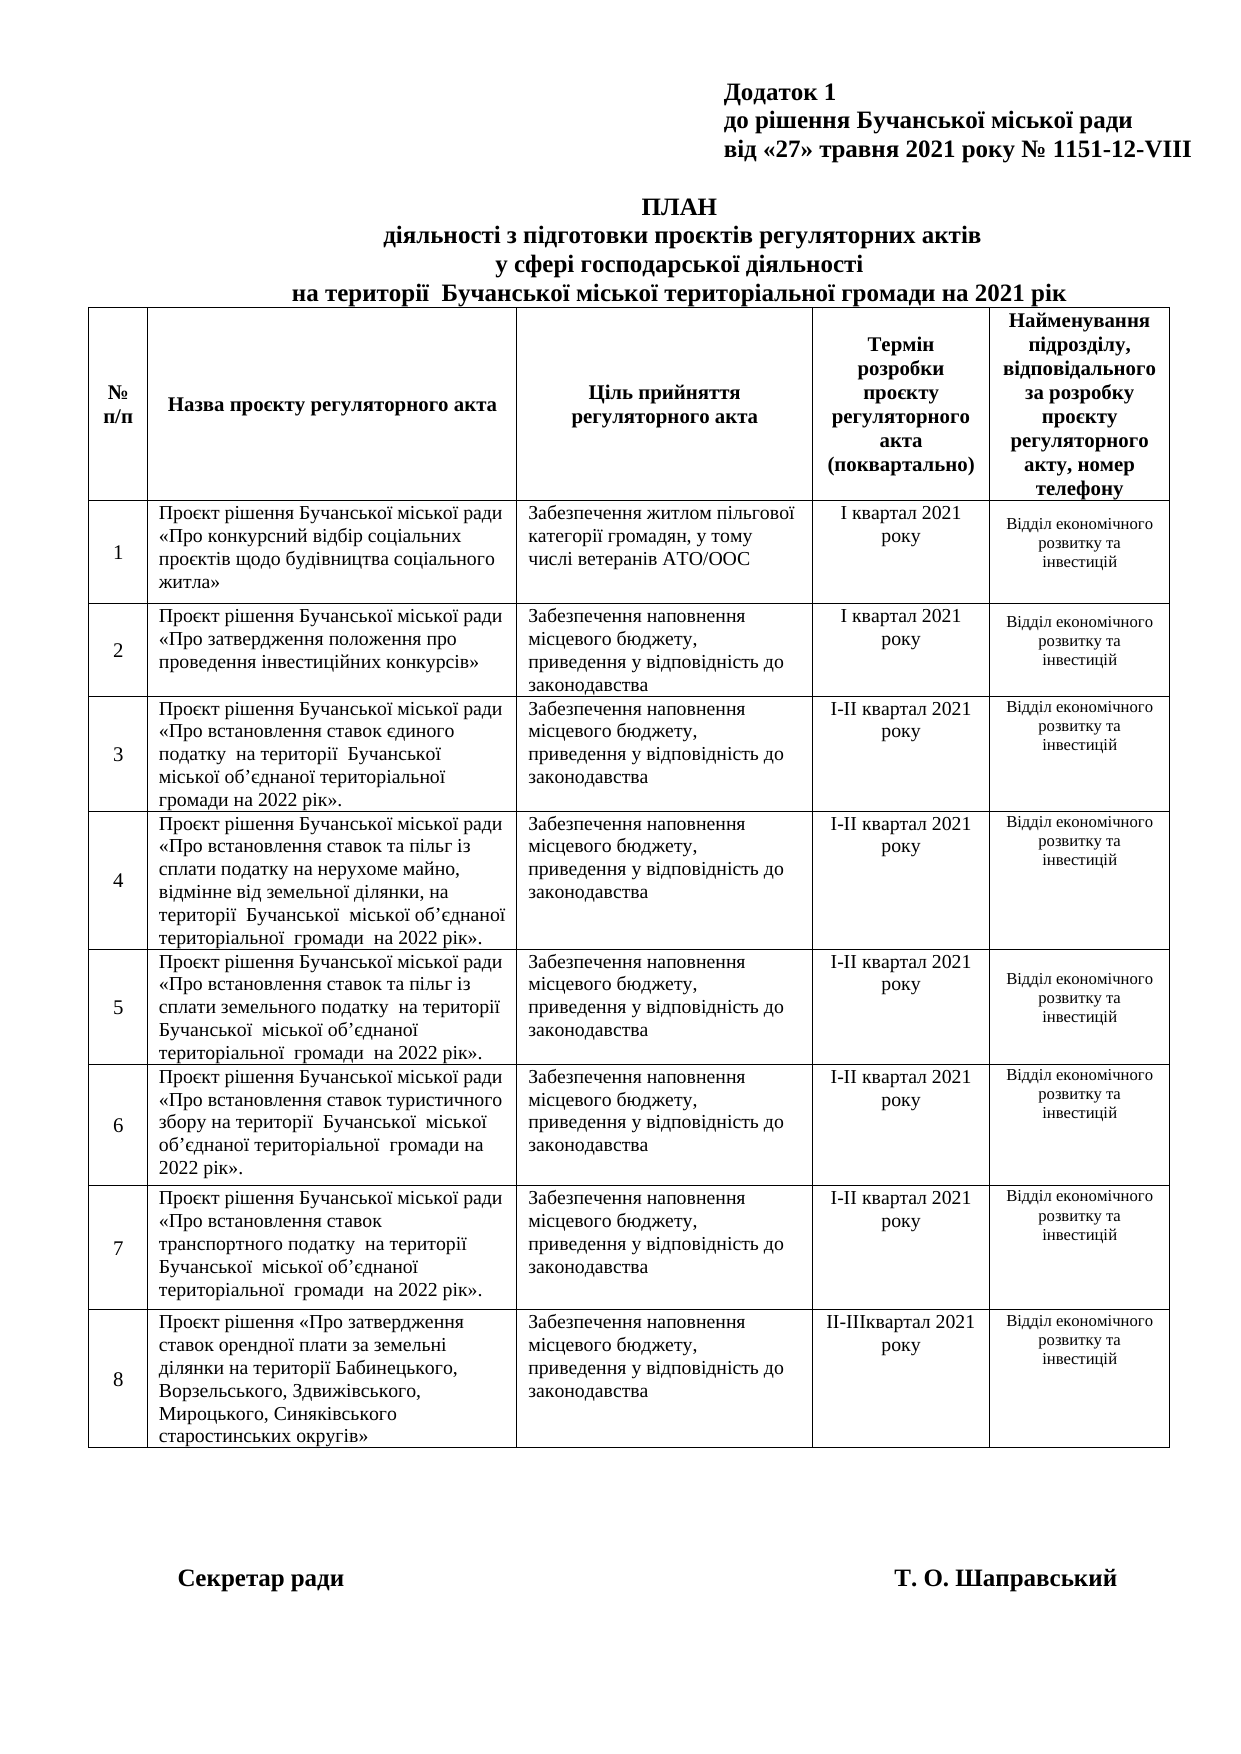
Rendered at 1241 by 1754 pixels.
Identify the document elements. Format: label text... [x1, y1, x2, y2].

text Секретар ради Т. О. Шаправський [177, 1563, 1173, 1592]
table_cell Забезпечення наповнення місцевого бюджету, приведення у відповідність до законодавства [517, 812, 812, 948]
text від «27» травня 2021 року № 1151-12-VIII [723, 134, 1196, 163]
table_cell Забезпечення наповнення місцевого бюджету, приведення у відповідність до законодавства [517, 1310, 812, 1447]
text ПЛАН [177, 192, 1181, 221]
table_cell 5 [89, 950, 147, 1064]
text у сфері господарської діяльності [177, 249, 1181, 278]
table_cell I-ІІ квартал 2021 року [813, 950, 989, 1064]
table_cell I-ІІ квартал 2021 року [813, 697, 989, 811]
table_cell Проєкт рішення Бучанської міської ради «Про встановлення ставок та пільг із сплати земельного податку на території Бучанської міської об’єднаної територіальної громади на 2022 рік». [148, 950, 516, 1064]
table_cell Забезпечення житлом пільгової категорії громадян, у тому числі ветеранів АТО/ООС [517, 501, 812, 603]
table_cell Проєкт рішення Бучанської міської ради «Про затвердження положення про проведення інвестиційних конкурсів» [148, 604, 516, 696]
table_cell Відділ економічного розвитку та інвестицій [990, 1310, 1169, 1447]
table_cell I-ІІ квартал 2021 року [813, 1065, 989, 1185]
table_cell Проєкт рішення Бучанської міської ради «Про встановлення ставок єдиного податку на території Бучанської міської об’єднаної територіальної громади на 2022 рік». [148, 697, 516, 811]
text до рішення Бучанської міської ради [723, 106, 1196, 134]
table_cell Відділ економічного розвитку та інвестицій [990, 604, 1169, 696]
table_cell I квартал 2021 року [813, 501, 989, 603]
table_cell 8 [89, 1310, 147, 1447]
table_cell I квартал 2021 року [813, 604, 989, 696]
text Додаток 1 [723, 77, 1196, 106]
table_cell 3 [89, 697, 147, 811]
table_cell Забезпечення наповнення місцевого бюджету, приведення у відповідність до законодавства [517, 950, 812, 1064]
table_cell Забезпечення наповнення місцевого бюджету, приведення у відповідність до законодавства [517, 1186, 812, 1309]
table_header Назва проєкту регуляторного акта [148, 308, 516, 500]
table_header Найменування підрозділу, відповідального за розробку проєкту регуляторного акту, номер телефону [990, 308, 1169, 500]
table_header № п/п [89, 308, 147, 500]
table_cell Забезпечення наповнення місцевого бюджету, приведення у відповідність до законодавства [517, 697, 812, 811]
table_cell Відділ економічного розвитку та інвестицій [990, 697, 1169, 811]
table_cell Відділ економічного розвитку та інвестицій [990, 1186, 1169, 1309]
table_cell Проєкт рішення Бучанської міської ради «Про встановлення ставок туристичного збору на території Бучанської міської об’єднаної територіальної громади на 2022 рік». [148, 1065, 516, 1185]
table_cell 1 [89, 501, 147, 603]
text діяльності з підготовки проєктів регуляторних актів [177, 221, 1181, 249]
text на території Бучанської міської територіальної громади на 2021 рік [177, 278, 1181, 307]
table_cell 4 [89, 812, 147, 948]
table_header Ціль прийняття регуляторного акта [517, 308, 812, 500]
table_cell I-ІІ квартал 2021 року [813, 812, 989, 948]
table_cell I-ІІ квартал 2021 року [813, 1186, 989, 1309]
table_cell Відділ економічного розвитку та інвестицій [990, 950, 1169, 1064]
table_cell 7 [89, 1186, 147, 1309]
table_cell Відділ економічного розвитку та інвестицій [990, 812, 1169, 948]
table_cell Проєкт рішення Бучанської міської ради «Про встановлення ставок транспортного податку на території Бучанської міської об’єднаної територіальної громади на 2022 рік». [148, 1186, 516, 1309]
table_cell Проєкт рішення Бучанської міської ради «Про конкурсний відбір соціальних проєктів щодо будівництва соціального житла» [148, 501, 516, 603]
table_cell 2 [89, 604, 147, 696]
table_cell Відділ економічного розвитку та інвестицій [990, 501, 1169, 603]
table_cell Забезпечення наповнення місцевого бюджету, приведення у відповідність до законодавства [517, 1065, 812, 1185]
table_cell Відділ економічного розвитку та інвестицій [990, 1065, 1169, 1185]
table_cell Проєкт рішення «Про затвердження ставок орендної плати за земельні ділянки на території Бабинецького, Ворзельського, Здвижівського, Мироцького, Синяківського старостинських округів» [148, 1310, 516, 1447]
table_cell Проєкт рішення Бучанської міської ради «Про встановлення ставок та пільг із сплати податку на нерухоме майно, відмінне від земельної ділянки, на території Бучанської міської об’єднаної територіальної громади на 2022 рік». [148, 812, 516, 948]
table_header Термін розробки проєкту регуляторного акта (поквартально) [813, 308, 989, 500]
table_cell Забезпечення наповнення місцевого бюджету, приведення у відповідність до законодавства [517, 604, 812, 696]
table_cell ІІ-ІІІквартал 2021 року [813, 1310, 989, 1447]
table_cell 6 [89, 1065, 147, 1185]
